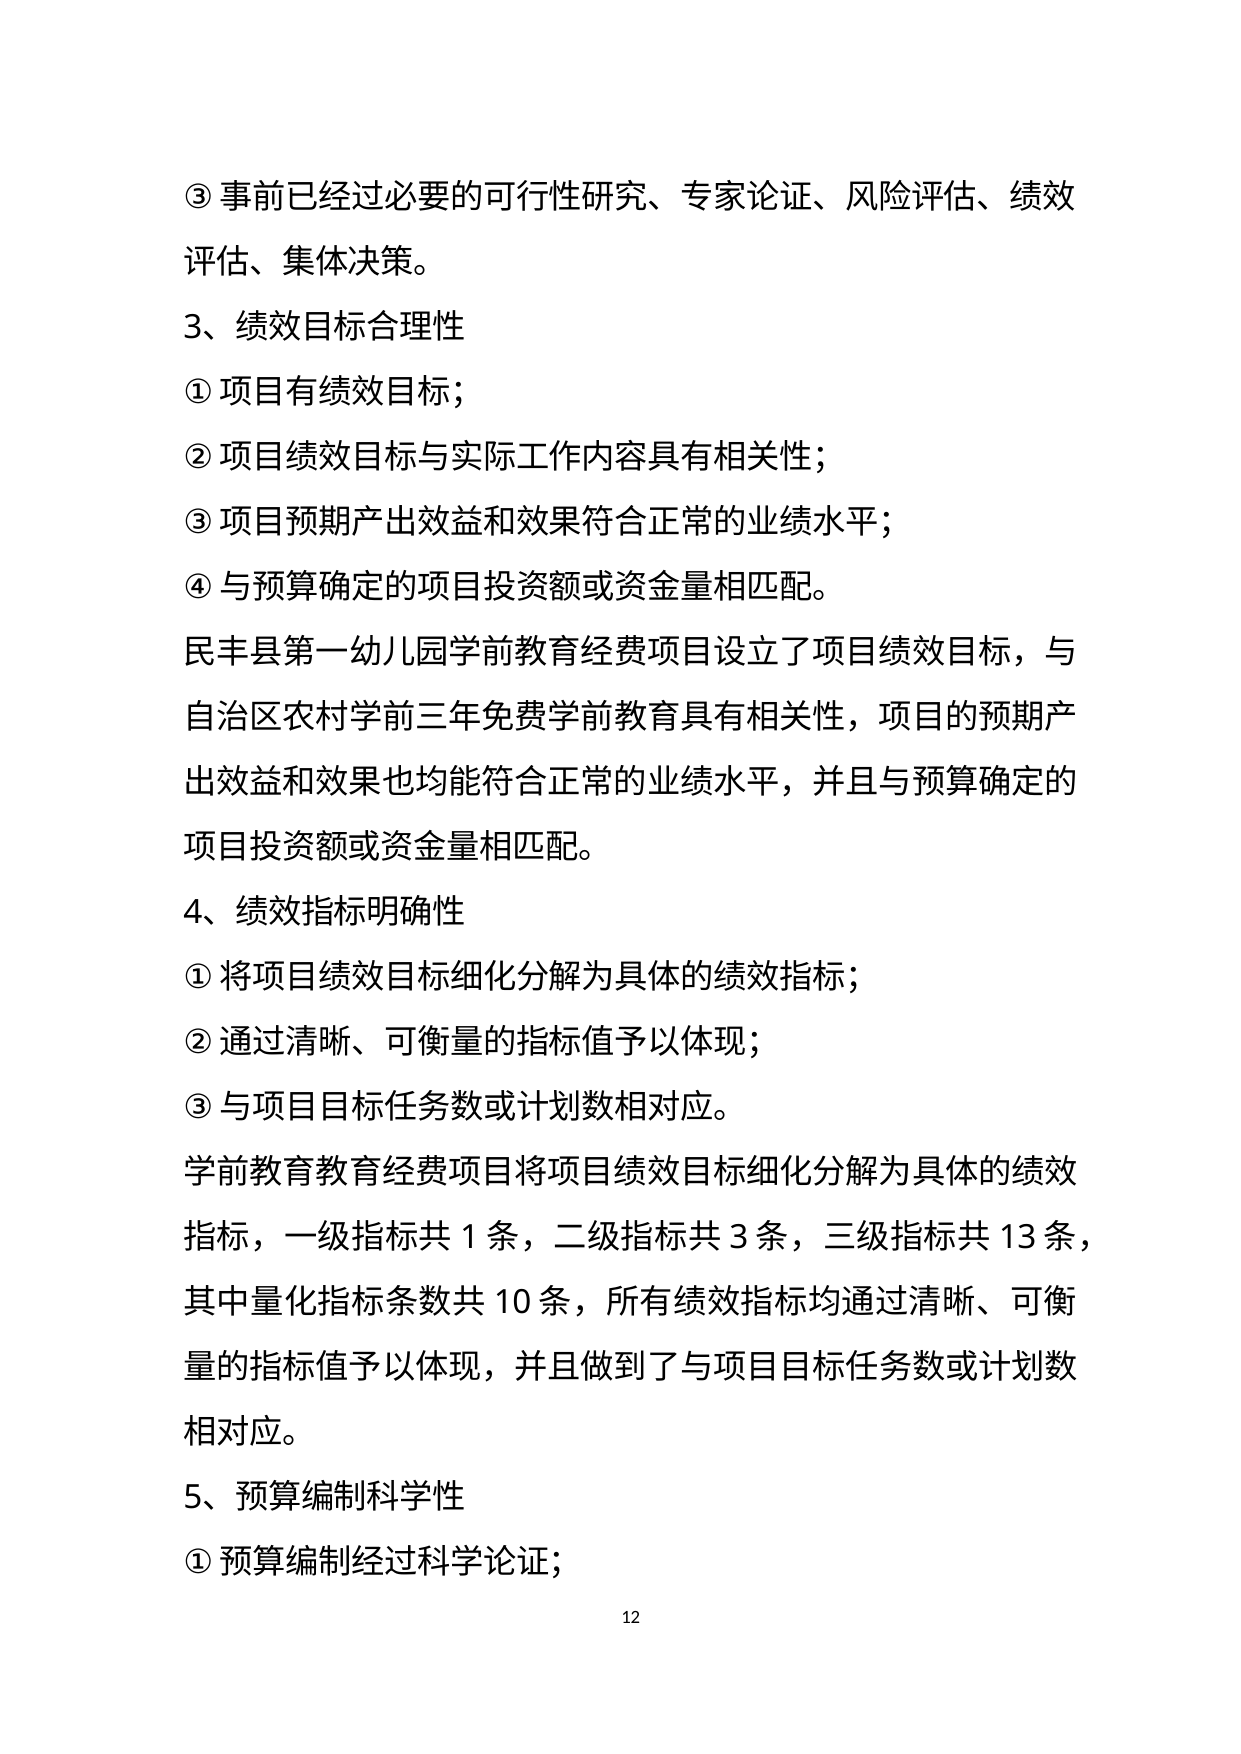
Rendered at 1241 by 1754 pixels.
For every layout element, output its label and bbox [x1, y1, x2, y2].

text [183, 162, 1078, 1592]
